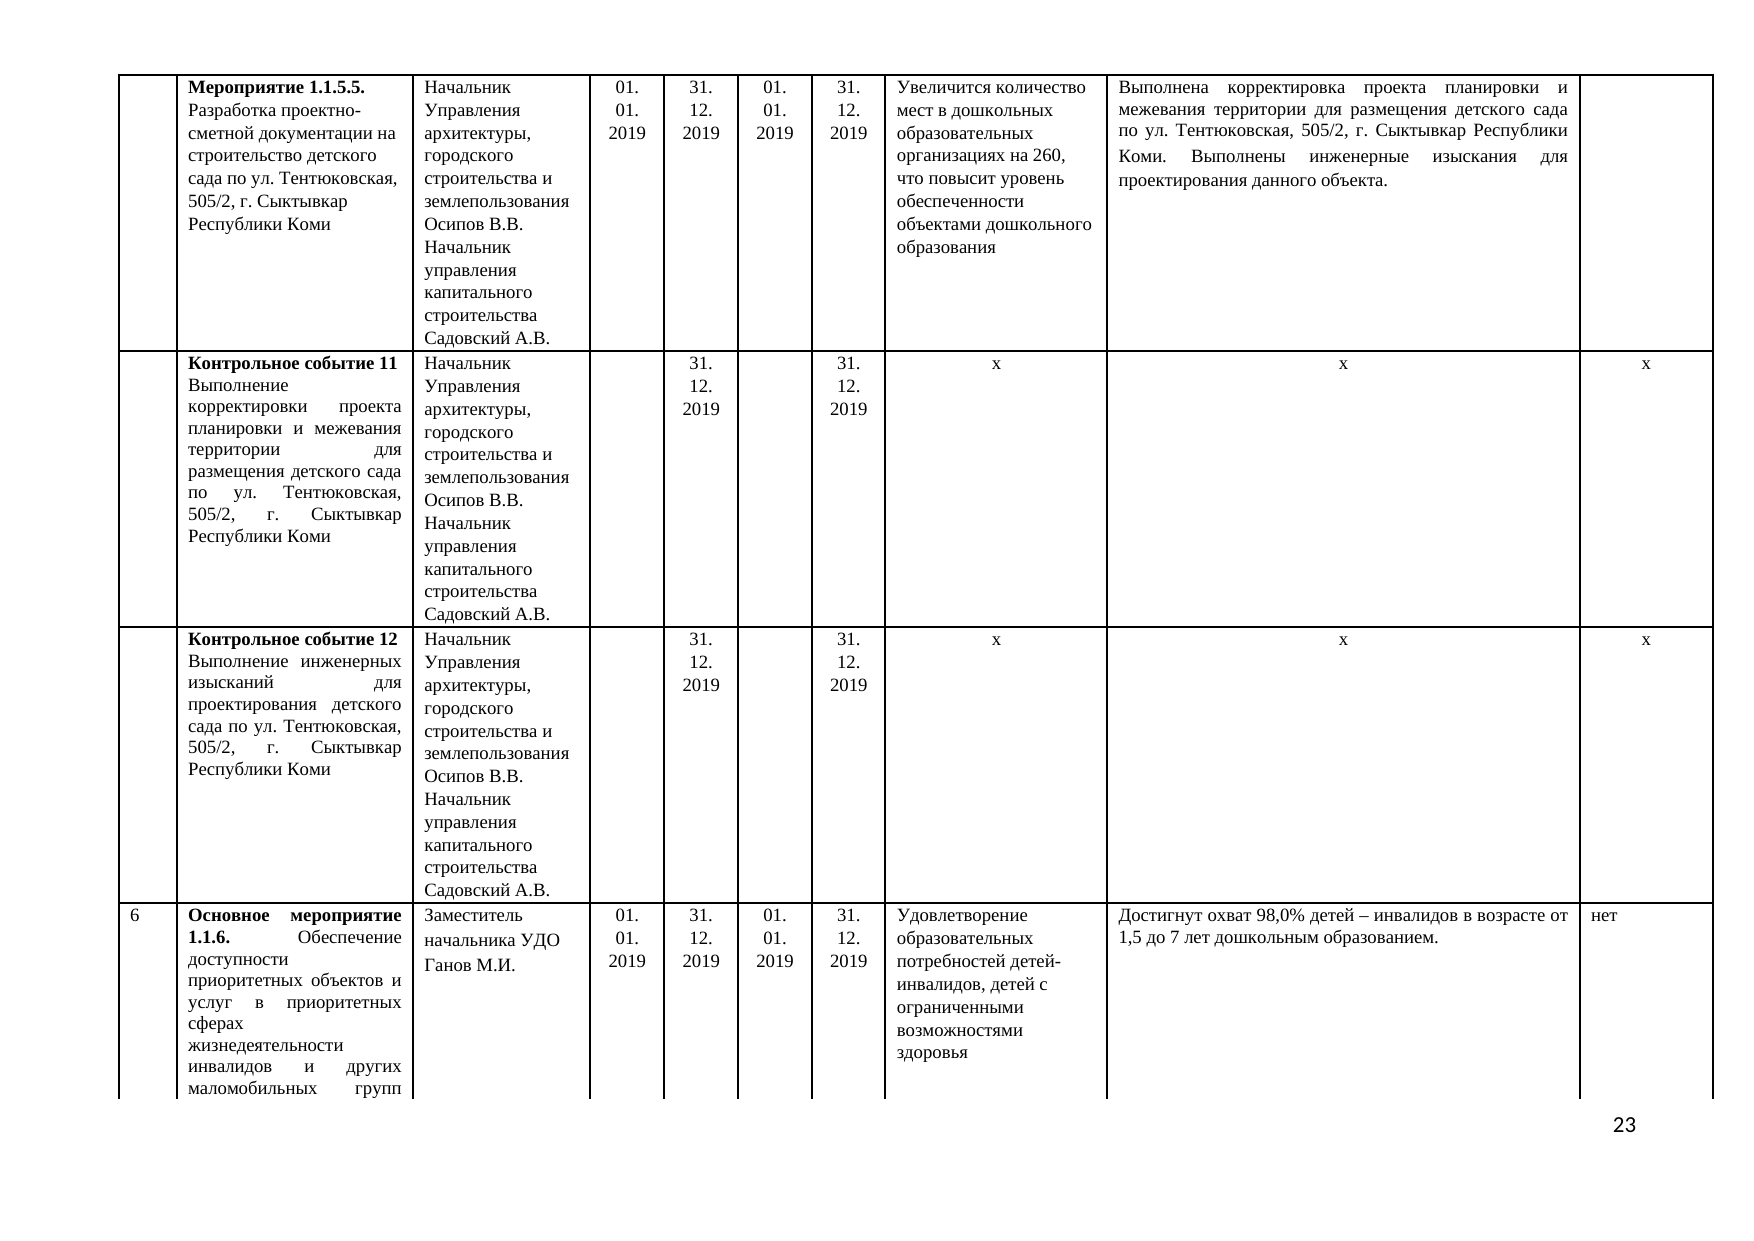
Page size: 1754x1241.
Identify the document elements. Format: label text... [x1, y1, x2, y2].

table_cell Мероприятие 1.1.5.5. Разработка проектно-сметной документации на строительство детского сада по ул. Тентюковская, 505/2, г. Сыктывкар Республики Коми [178, 76, 412, 350]
table_cell [739, 352, 811, 626]
table_cell 31. 12. 2019 [813, 76, 884, 350]
table_cell 01. 01. 2019 [591, 904, 663, 1098]
table_cell 31. 12. 2019 [665, 628, 737, 902]
table_cell Контрольное событие 12 Выполнение инженерных изысканий для проектирования детского сада по ул. Тентюковская, 505/2, г. Сыктывкар Республики Коми [178, 628, 412, 902]
table_cell 01. 01. 2019 [739, 904, 811, 1098]
table_cell 31. 12. 2019 [665, 76, 737, 350]
table_cell Выполнена корректировка проекта планировки и межевания территории для размещения детского сада по ул. Тентюковская, 505/2, г. Сыктывкар Республики Коми. Выполнены инженерные изыскания для проектирования данного объекта. [1108, 76, 1579, 350]
table_cell х [886, 628, 1106, 902]
table_cell х [1581, 352, 1712, 626]
table_cell [591, 628, 663, 902]
table_cell 31. 12. 2019 [813, 352, 884, 626]
table_cell Начальник Управления архитектуры, городского строительства и землепользования Осипов В.В. Начальник управления капитального строительства Садовский А.В. [414, 352, 589, 626]
table_cell 31. 12. 2019 [813, 904, 884, 1098]
table_cell Начальник Управления архитектуры, городского строительства и землепользования Осипов В.В. Начальник управления капитального строительства Садовский А.В. [414, 76, 589, 350]
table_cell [886, 904, 1106, 1098]
table_cell [120, 76, 176, 350]
table_cell х [1108, 628, 1579, 902]
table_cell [414, 904, 589, 1098]
table_cell 31. 12. 2019 [665, 904, 737, 1098]
table_cell [1581, 76, 1712, 350]
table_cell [178, 904, 412, 1098]
table_cell [120, 628, 176, 902]
table_cell Контрольное событие 11 Выполнение корректировки проекта планировки и межевания территории для размещения детского сада по ул. Тентюковская, 505/2, г. Сыктывкар Республики Коми [178, 352, 412, 626]
table_cell [739, 628, 811, 902]
table_cell 31. 12. 2019 [813, 628, 884, 902]
table_cell 31. 12. 2019 [665, 352, 737, 626]
table_cell [591, 352, 663, 626]
table_cell Начальник Управления архитектуры, городского строительства и землепользования Осипов В.В. Начальник управления капитального строительства Садовский А.В. [414, 628, 589, 902]
table_cell х [1108, 352, 1579, 626]
table_cell 6 [120, 904, 176, 1098]
table_cell 01. 01. 2019 [591, 76, 663, 350]
table_cell х [1581, 628, 1712, 902]
table_cell нет [1581, 904, 1712, 1098]
table_cell х [886, 352, 1106, 626]
table_cell 01. 01. 2019 [739, 76, 811, 350]
table_cell Увеличится количество мест в дошкольных образовательных организациях на 260, что повысит уровень обеспеченности объектами дошкольного образования [886, 76, 1106, 350]
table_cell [1108, 904, 1579, 1098]
table_cell [120, 352, 176, 626]
